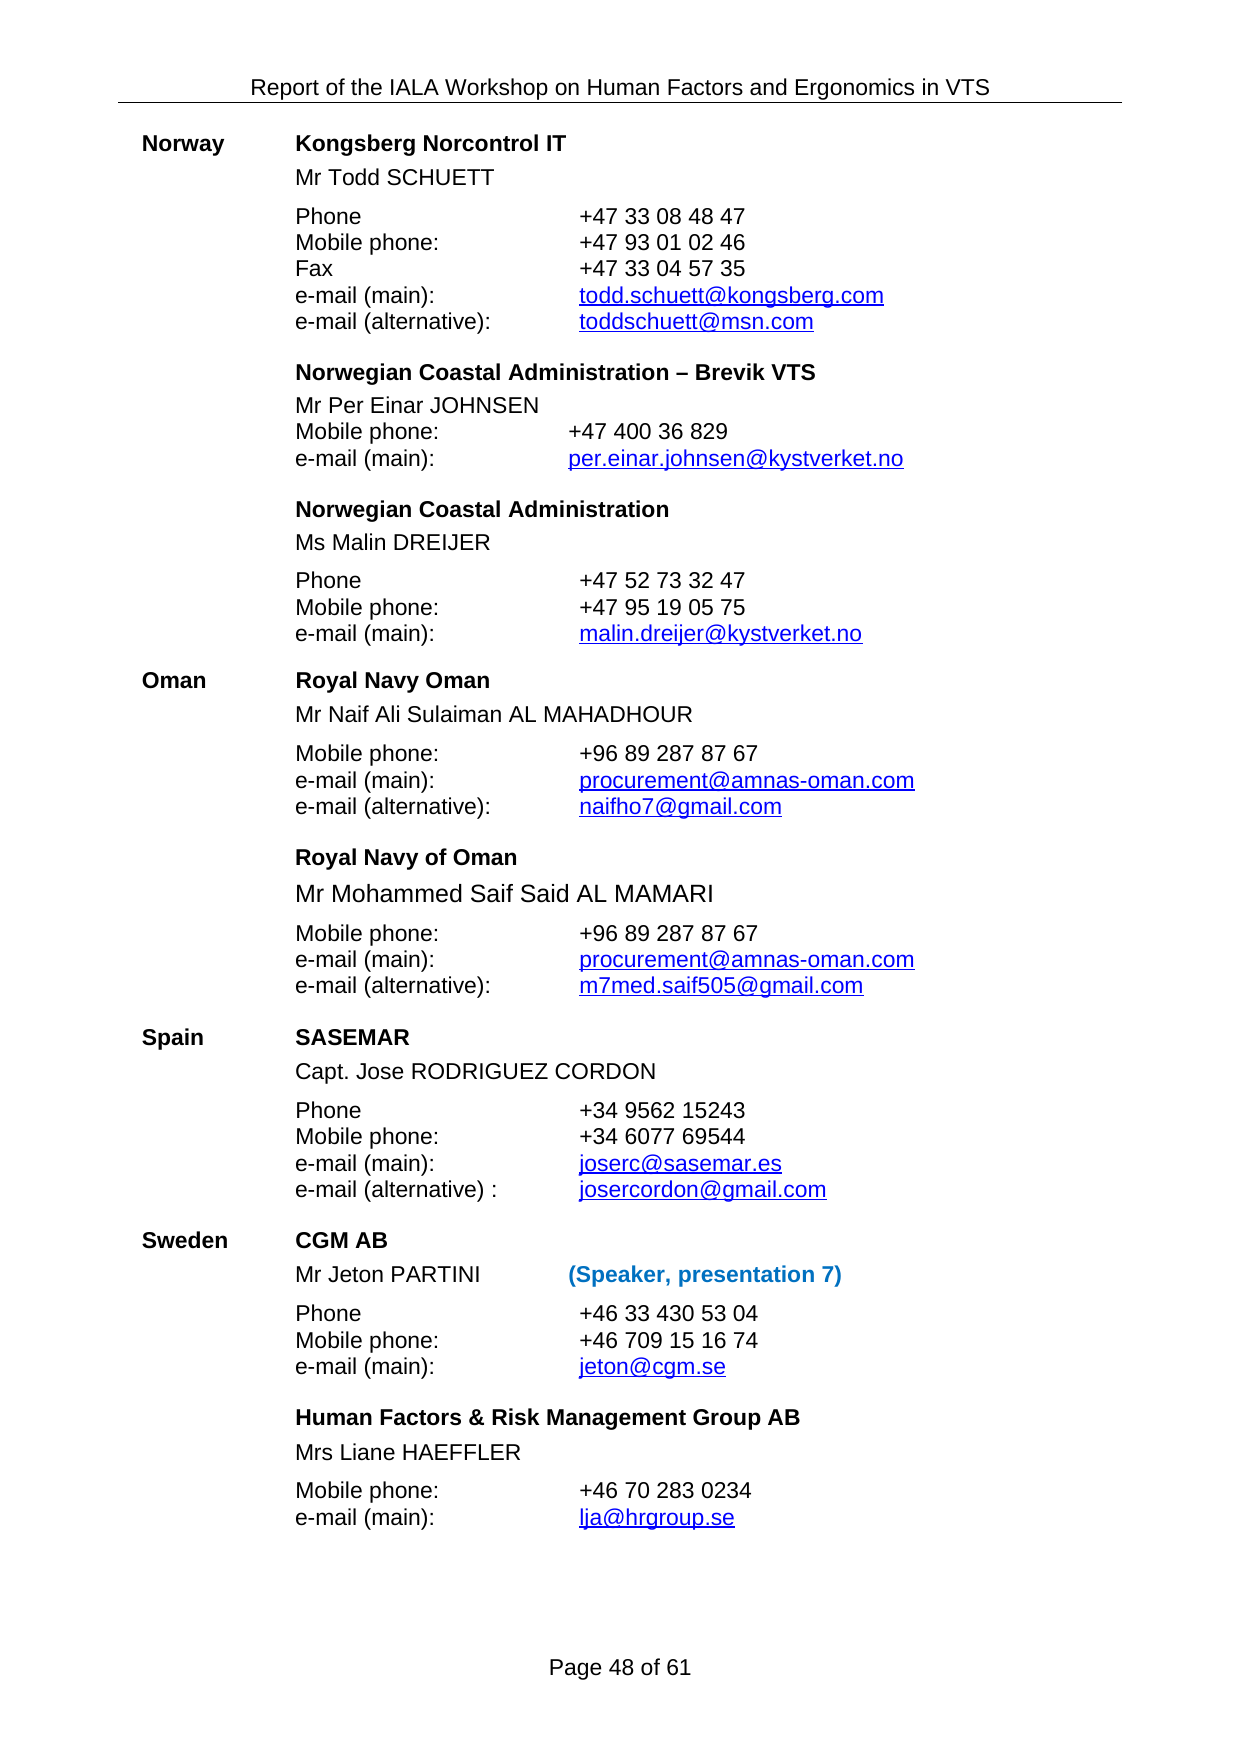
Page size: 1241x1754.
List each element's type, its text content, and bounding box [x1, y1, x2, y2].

text e-mail (main): jeton@cgm.se [118, 1353, 1122, 1379]
text Oman Royal Navy Oman [118, 667, 1122, 694]
text Mrs Liane HAEFFLER [118, 1438, 1122, 1465]
text Mobile phone: +46 709 15 16 74 [118, 1327, 1122, 1353]
text Spain SASEMAR [118, 1024, 1122, 1050]
text Phone +46 33 430 53 04 [118, 1300, 1122, 1327]
text e-mail (main): procurement@amnas-oman.com [118, 767, 1122, 793]
text Human Factors & Risk Management Group AB [118, 1404, 1122, 1431]
text e-mail (main): joserc@sasemar.es [118, 1149, 1122, 1176]
text e-mail (alternative): toddschuett@msn.com [118, 308, 1122, 334]
text Norway Kongsberg Norcontrol IT [118, 129, 1122, 156]
text Mobile phone: +34 6077 69544 [118, 1123, 1122, 1149]
text Mobile phone: +47 93 01 02 46 [118, 229, 1122, 255]
text Phone +47 33 08 48 47 [118, 203, 1122, 229]
text Mobile phone: +47 400 36 829 [118, 418, 1122, 445]
text Mobile phone: +96 89 287 87 67 [118, 740, 1122, 767]
text Sweden CGM AB [118, 1227, 1122, 1254]
text Mr Mohammed Saif Said AL MAMARI [118, 878, 1122, 907]
text Mr Todd SCHUETT [118, 164, 1122, 190]
text Capt. Jose RODRIGUEZ CORDON [118, 1058, 1122, 1084]
text Mobile phone: +47 95 19 05 75 [118, 594, 1122, 620]
text Phone +34 9562 15243 [118, 1097, 1122, 1123]
text e-mail (alternative): m7med.saif505@gmail.com [118, 972, 1122, 999]
text e-mail (alternative): naifho7@gmail.com [118, 793, 1122, 819]
text e-mail (alternative) : josercordon@gmail.com [118, 1176, 1122, 1202]
text Mobile phone: +96 89 287 87 67 [118, 920, 1122, 946]
text Mr Naif Ali Sulaiman AL MAHADHOUR [118, 701, 1122, 728]
text Norwegian Coastal Administration – Brevik VTS [118, 359, 1122, 386]
text e-mail (main): lja@hrgroup.se [118, 1504, 1122, 1530]
text Ms Malin DREIJER [118, 529, 1122, 555]
text Royal Navy of Oman [118, 844, 1122, 871]
text e-mail (main): malin.dreijer@kystverket.no [118, 620, 1122, 647]
text Mr Jeton PARTINI (Speaker, presentation 7) [118, 1261, 1122, 1288]
text Fax +47 33 04 57 35 [118, 255, 1122, 282]
text Norwegian Coastal Administration [118, 496, 1122, 522]
text Mr Per Einar JOHNSEN [118, 392, 1122, 418]
text e-mail (main): todd.schuett@kongsberg.com [118, 282, 1122, 308]
text Phone +47 52 73 32 47 [118, 567, 1122, 594]
text Mobile phone: +46 70 283 0234 [118, 1477, 1122, 1504]
text e-mail (main): per.einar.johnsen@kystverket.no [118, 445, 1122, 471]
text e-mail (main): procurement@amnas-oman.com [118, 946, 1122, 972]
